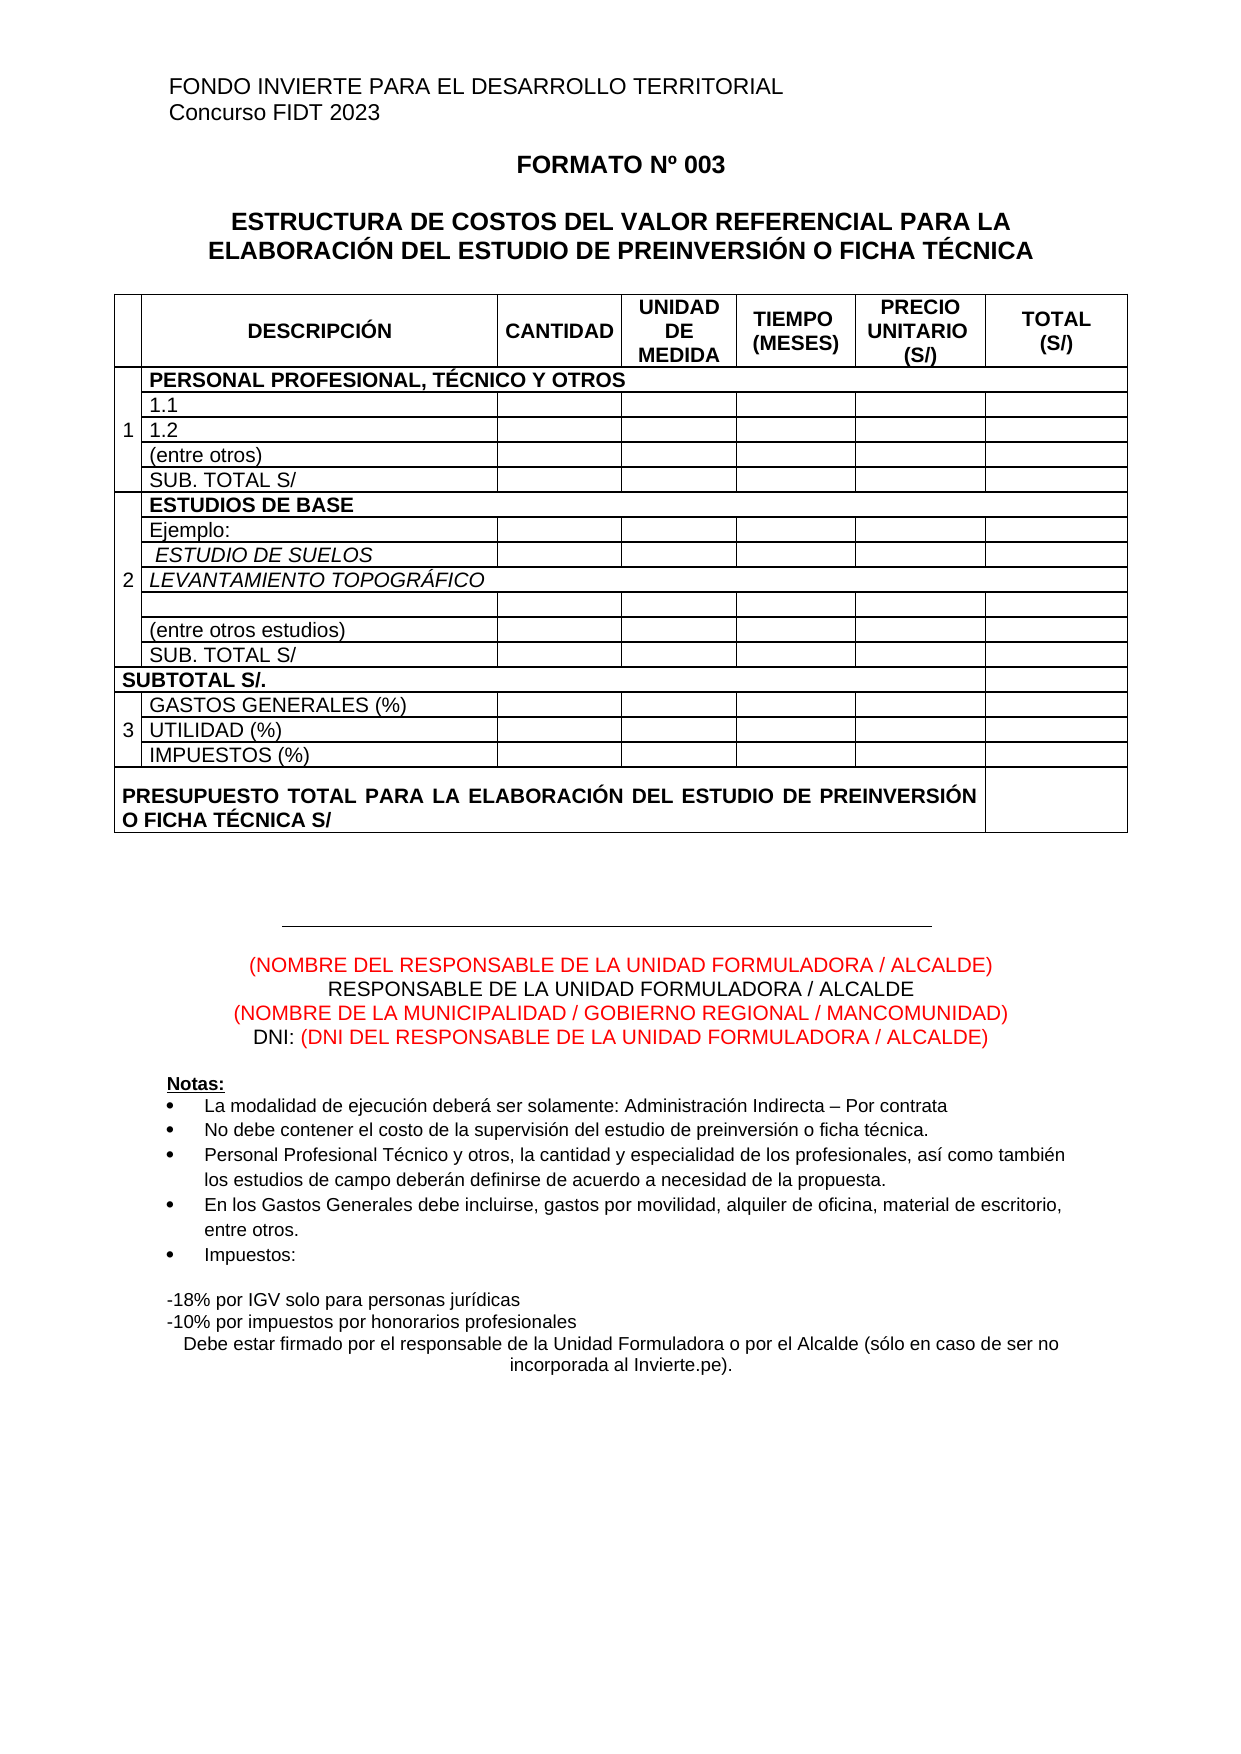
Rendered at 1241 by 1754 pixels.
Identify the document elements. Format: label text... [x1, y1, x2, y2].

table_cell [856, 543, 985, 566]
table_cell [986, 443, 1127, 466]
table_cell [622, 718, 736, 741]
table_cell SUB. TOTAL S/ [142, 643, 497, 666]
table_cell (entre otros) [142, 443, 497, 466]
table_header DESCRIPCIÓN [142, 295, 497, 366]
table_cell [986, 743, 1127, 766]
text RESPONSABLE DE LA UNIDAD FORMULADORA / ALCALDE [167, 977, 1075, 1001]
table_cell [737, 518, 855, 541]
table_cell [737, 543, 855, 566]
table_cell [622, 618, 736, 641]
table_cell 3 [115, 693, 141, 766]
table_cell [986, 418, 1127, 441]
table_cell UTILIDAD (%) [142, 718, 497, 741]
text ESTRUCTURA DE COSTOS DEL VALOR REFERENCIAL PARA LA ELABORACIÓN DEL ESTUDIO DE PREINVERSIÓN O FICHA TÉCNICA [167, 207, 1075, 265]
table_cell [498, 443, 621, 466]
table_cell [498, 393, 621, 416]
table_cell [498, 418, 621, 441]
text FORMATO Nº 003 [167, 150, 1075, 178]
table_cell [622, 468, 736, 491]
text DNI: (DNI DEL RESPONSABLE DE LA UNIDAD FORMULADORA / ALCALDE) [167, 1025, 1075, 1049]
table_cell [737, 418, 855, 441]
table_cell [622, 693, 736, 716]
table_cell [622, 443, 736, 466]
table_cell [622, 743, 736, 766]
text (NOMBRE DE LA MUNICIPALIDAD / GOBIERNO REGIONAL / MANCOMUNIDAD) [167, 1001, 1075, 1025]
text -18% por IGV solo para personas jurídicas [167, 1289, 1075, 1311]
table_cell ESTUDIO DE SUELOS [142, 543, 497, 566]
table_header PRECIO UNITARIO (S/) [856, 295, 985, 366]
table_cell [622, 593, 736, 616]
table_cell [498, 593, 621, 616]
table_cell [856, 443, 985, 466]
table_cell [737, 693, 855, 716]
table_cell [856, 593, 985, 616]
list Impuestos: [167, 1243, 1075, 1265]
table_cell 2 [115, 493, 141, 666]
table_cell [622, 643, 736, 666]
table_header TOTAL (S/) [986, 295, 1127, 366]
table_cell [856, 393, 985, 416]
table_cell [737, 618, 855, 641]
text Notas: [167, 1073, 1075, 1094]
table_cell IMPUESTOS (%) [142, 743, 497, 766]
table_cell PERSONAL PROFESIONAL, TÉCNICO Y OTROS [142, 368, 1127, 391]
table_cell [986, 718, 1127, 741]
table_cell [737, 643, 855, 666]
list En los Gastos Generales debe incluirse, gastos por movilidad, alquiler de oficina, material de escritorio, entre otros. [167, 1194, 1075, 1240]
table_cell [986, 618, 1127, 641]
table_header UNIDAD DE MEDIDA [622, 295, 736, 366]
table_cell 1.2 [142, 418, 497, 441]
table_cell [856, 418, 985, 441]
table_cell [622, 418, 736, 441]
table_cell [498, 618, 621, 641]
table_cell [856, 718, 985, 741]
table_cell [856, 518, 985, 541]
table_cell [142, 593, 497, 616]
table_cell [737, 393, 855, 416]
table_cell 1.1 [142, 393, 497, 416]
text (NOMBRE DEL RESPONSABLE DE LA UNIDAD FORMULADORA / ALCALDE) [167, 953, 1075, 977]
table_cell GASTOS GENERALES (%) [142, 693, 497, 716]
list No debe contener el costo de la supervisión del estudio de preinversión o ficha técnica. [167, 1119, 1075, 1141]
table_cell [737, 443, 855, 466]
table_cell [856, 468, 985, 491]
table_header CANTIDAD [498, 295, 621, 366]
table_cell [498, 718, 621, 741]
table_cell [986, 393, 1127, 416]
table_cell SUBTOTAL S/. [115, 668, 985, 691]
table_cell [737, 593, 855, 616]
list Personal Profesional Técnico y otros, la cantidad y especialidad de los profesionales, así como también los estudios de campo deberán definirse de acuerdo a necesidad de la propuesta. [167, 1144, 1075, 1191]
list La modalidad de ejecución deberá ser solamente: Administración Indirecta – Por contrata [167, 1094, 1075, 1116]
table_cell [498, 518, 621, 541]
table_cell [498, 693, 621, 716]
table_cell [622, 393, 736, 416]
table_cell [737, 468, 855, 491]
table_cell [986, 468, 1127, 491]
table_cell [986, 543, 1127, 566]
table_cell [856, 743, 985, 766]
table_cell [986, 693, 1127, 716]
table_cell [622, 518, 736, 541]
table_cell [498, 743, 621, 766]
table_cell [498, 468, 621, 491]
table_cell [856, 693, 985, 716]
table_cell [498, 543, 621, 566]
table_cell [986, 518, 1127, 541]
table_cell [856, 643, 985, 666]
table_cell [856, 618, 985, 641]
table_cell [986, 668, 1127, 691]
text Debe estar firmado por el responsable de la Unidad Formuladora o por el Alcalde (sólo en caso de ser no incorporada al Invierte.pe). [167, 1332, 1075, 1376]
table_header [115, 295, 141, 366]
table_cell ESTUDIOS DE BASE [142, 493, 1127, 516]
table_cell [737, 743, 855, 766]
text -10% por impuestos por honorarios profesionales [167, 1311, 1075, 1332]
table_cell [986, 768, 1127, 832]
table_cell [737, 718, 855, 741]
table_cell SUB. TOTAL S/ [142, 468, 497, 491]
table_cell 1 [115, 368, 141, 491]
table_cell [986, 593, 1127, 616]
table_cell LEVANTAMIENTO TOPOGRÁFICO [142, 568, 1127, 591]
table_cell Ejemplo: [142, 518, 497, 541]
table_cell [986, 643, 1127, 666]
table_header TIEMPO (MESES) [737, 295, 855, 366]
table_cell [498, 643, 621, 666]
table_cell [622, 543, 736, 566]
table_cell PRESUPUESTO TOTAL PARA LA ELABORACIÓN DEL ESTUDIO DE PREINVERSIÓN O FICHA TÉCNICA S/ [115, 768, 985, 832]
table_cell (entre otros estudios) [142, 618, 497, 641]
